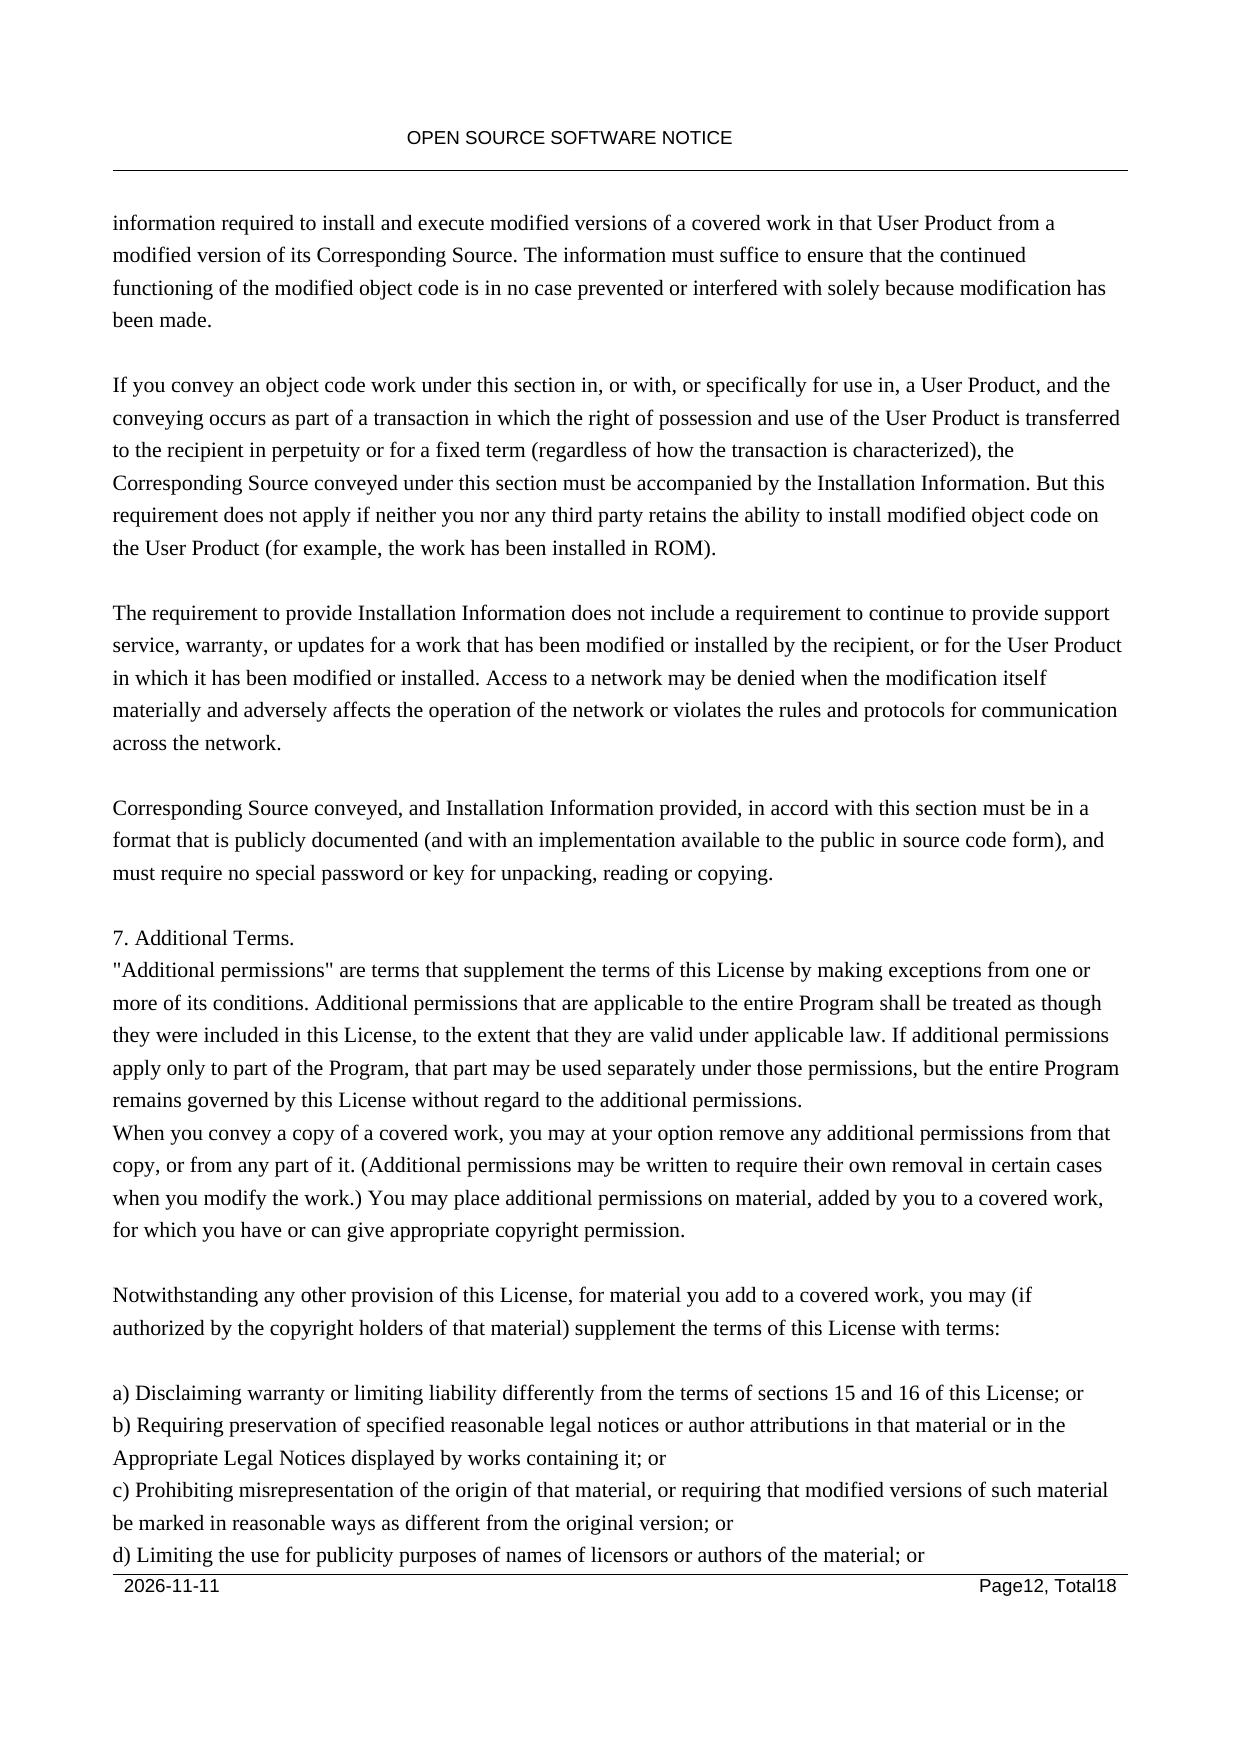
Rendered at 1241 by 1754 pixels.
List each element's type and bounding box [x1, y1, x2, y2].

text [112, 206, 1128, 1571]
